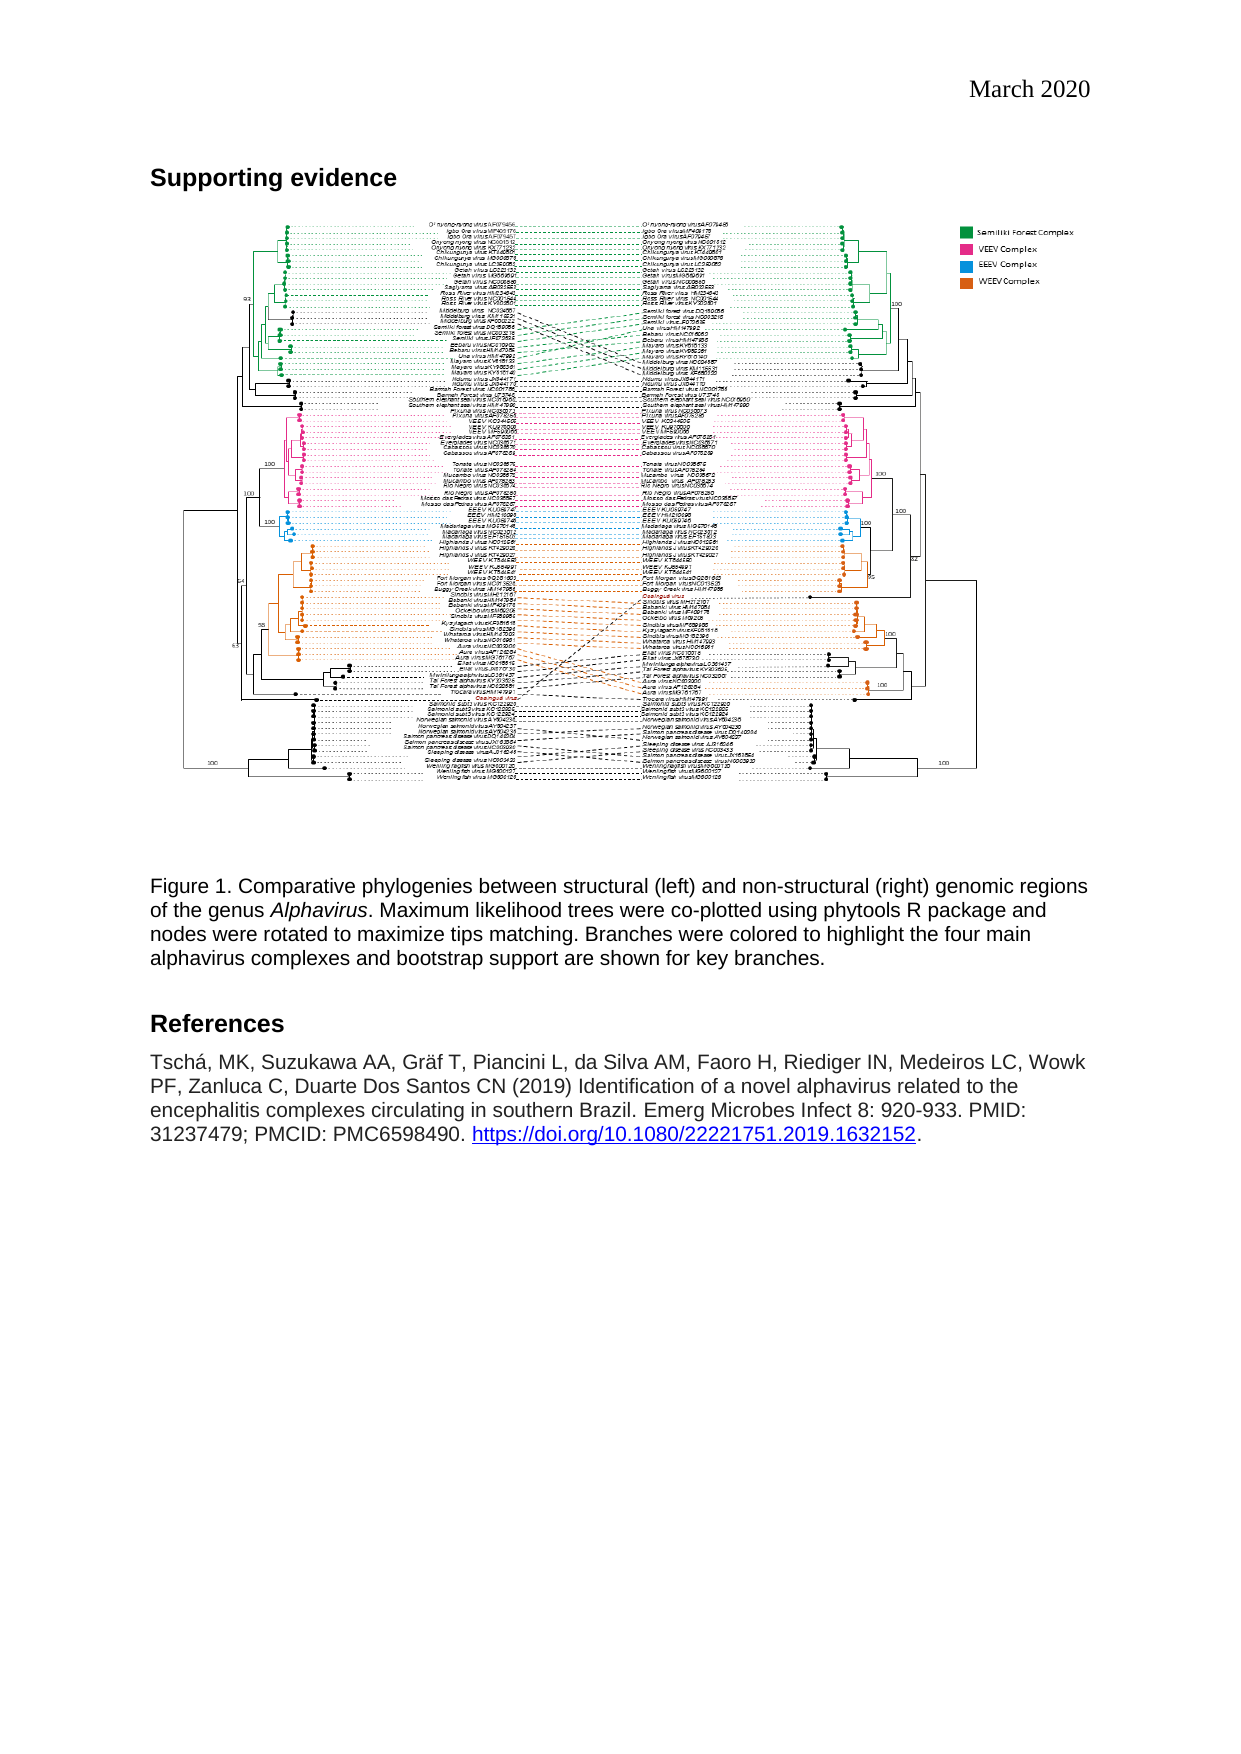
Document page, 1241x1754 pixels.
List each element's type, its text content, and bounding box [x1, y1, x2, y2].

text References [150, 1008, 1090, 1037]
text Figure 1. Comparative phylogenies between structural (left) and non-structural (right) genomic regions of the genus Alphavirus. Maximum likelihood trees were co-plotted using phytools R package and nodes were rotated to maximize tips matching. Branches were colored to highlight the four main alphavirus complexes and bootstrap support are shown for key branches. [150, 874, 1090, 970]
text Supporting evidence [150, 162, 1090, 191]
picture [150, 203, 1090, 862]
